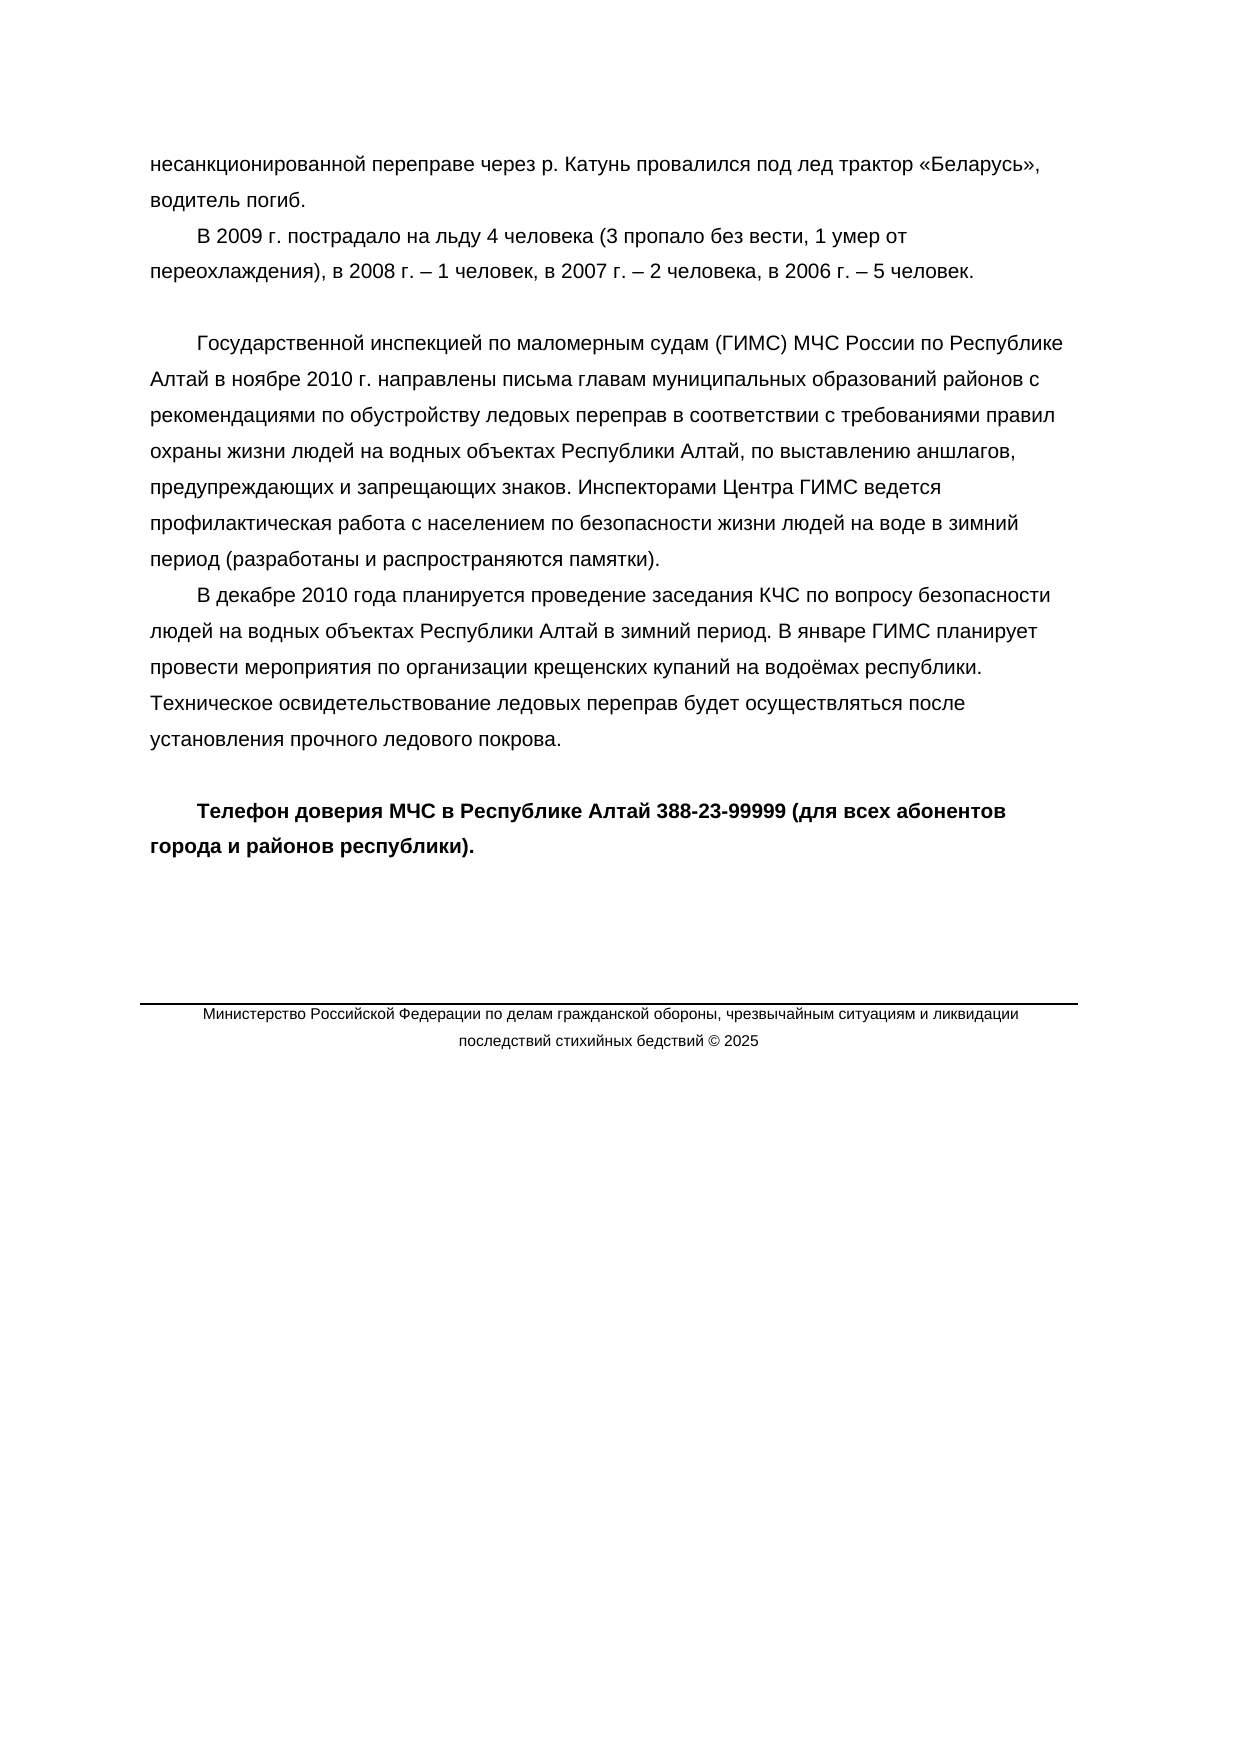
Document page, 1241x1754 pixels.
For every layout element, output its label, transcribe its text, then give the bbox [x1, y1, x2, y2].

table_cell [140, 150, 1078, 1003]
table_cell Министерство Российской Федерации по делам гражданской обороны, чрезвычайным ситуациям и ликвидации последствий стихийных бедствий © 2025 [140, 1005, 1078, 1087]
